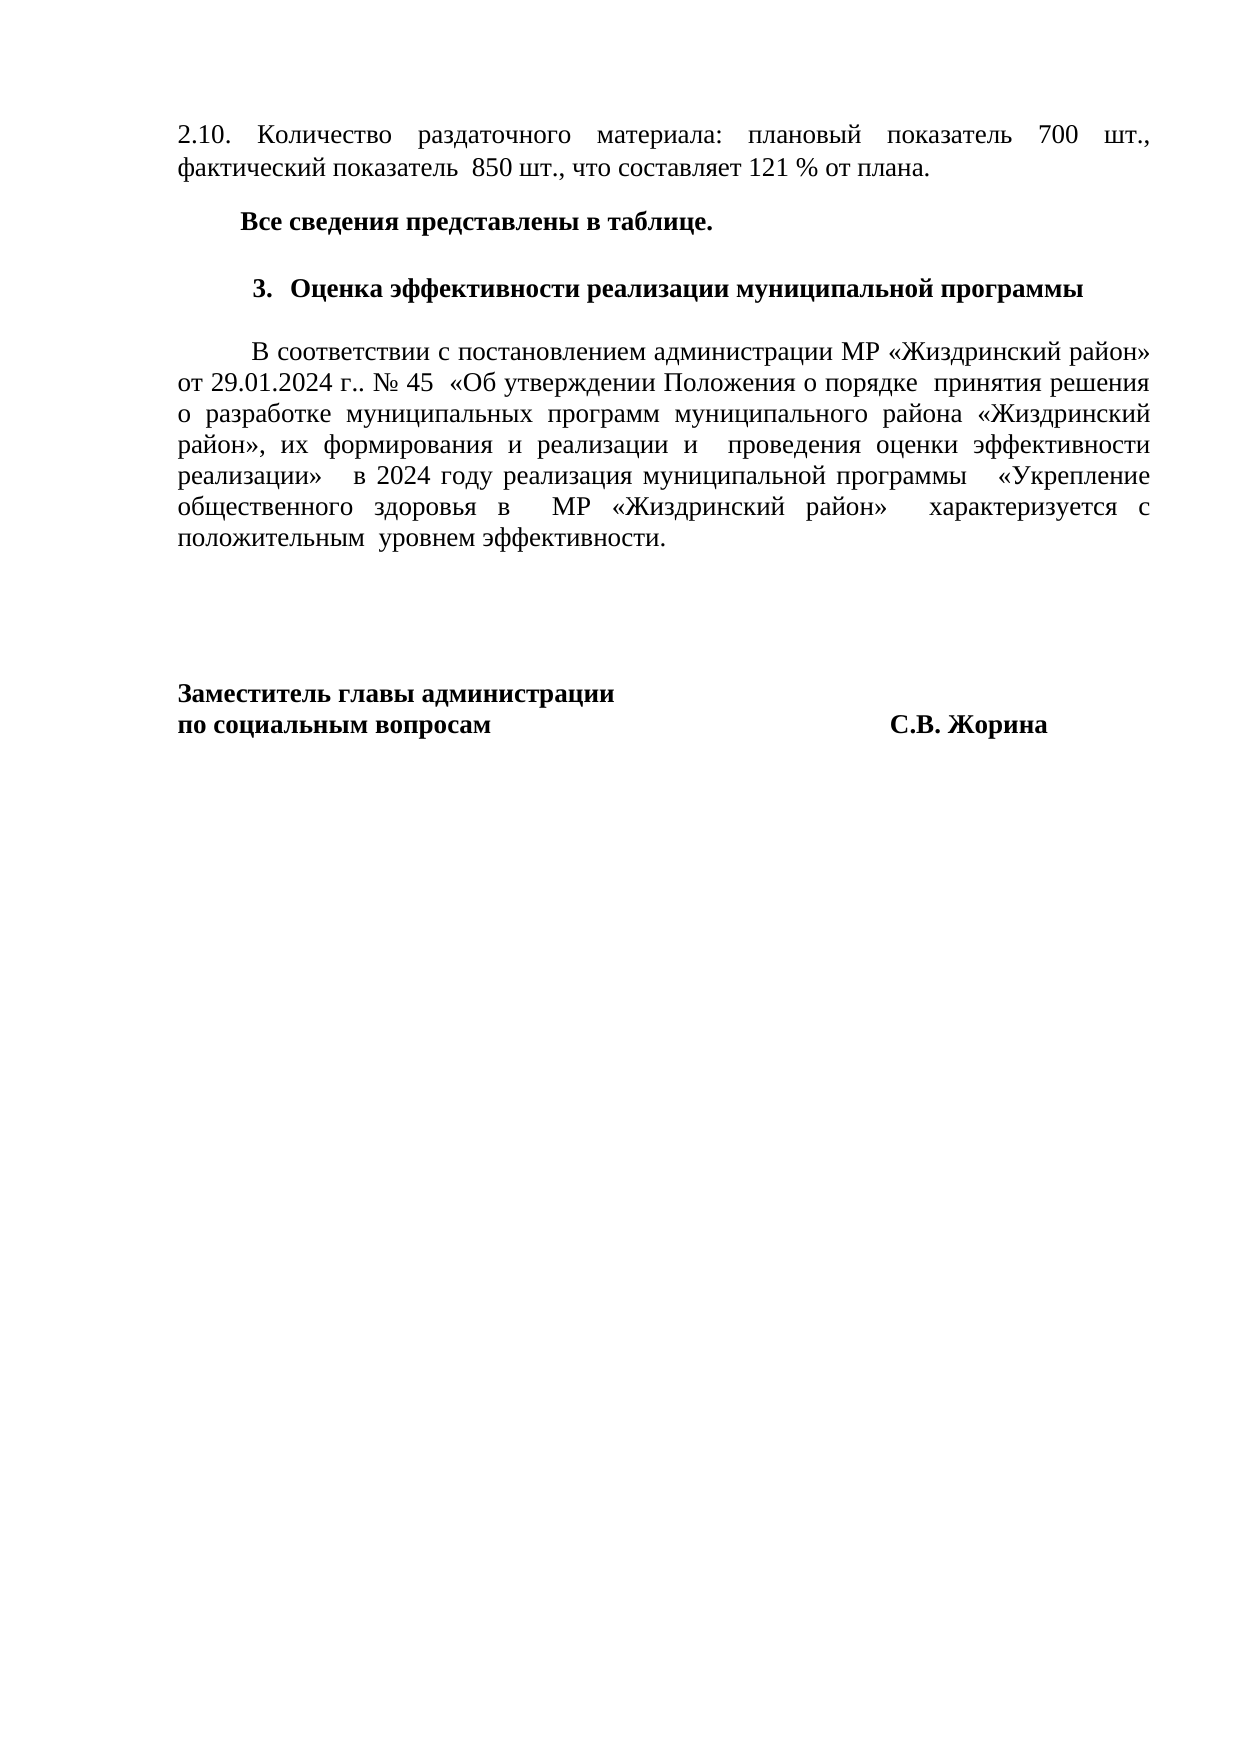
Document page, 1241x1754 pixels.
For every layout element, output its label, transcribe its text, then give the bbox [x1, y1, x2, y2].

text В соответствии с постановлением администрации МР «Жиздринский район» от 29.01.2024 г.. № 45 «Об утверждении Положения о порядке принятия решения о разработке муниципальных программ муниципального района «Жиздринский район», их формирования и реализации и проведения оценки эффективности реализации» в 2024 году реализация муниципальной программы «Укрепление общественного здоровья в МР «Жиздринский район» характеризуется с положительным уровнем эффективности. [177, 335, 1152, 553]
text 2.10. Количество раздаточного материала: плановый показатель 700 шт., фактический показатель 850 шт., что составляет 121 % от плана. [177, 118, 1152, 182]
text Заместитель главы администрации [177, 677, 1152, 708]
text по социальным вопросам С.В. Жорина [177, 708, 1152, 739]
list Оценка эффективности реализации муниципальной программы [252, 272, 1152, 303]
text Все сведения представлены в таблице. [177, 205, 1152, 236]
